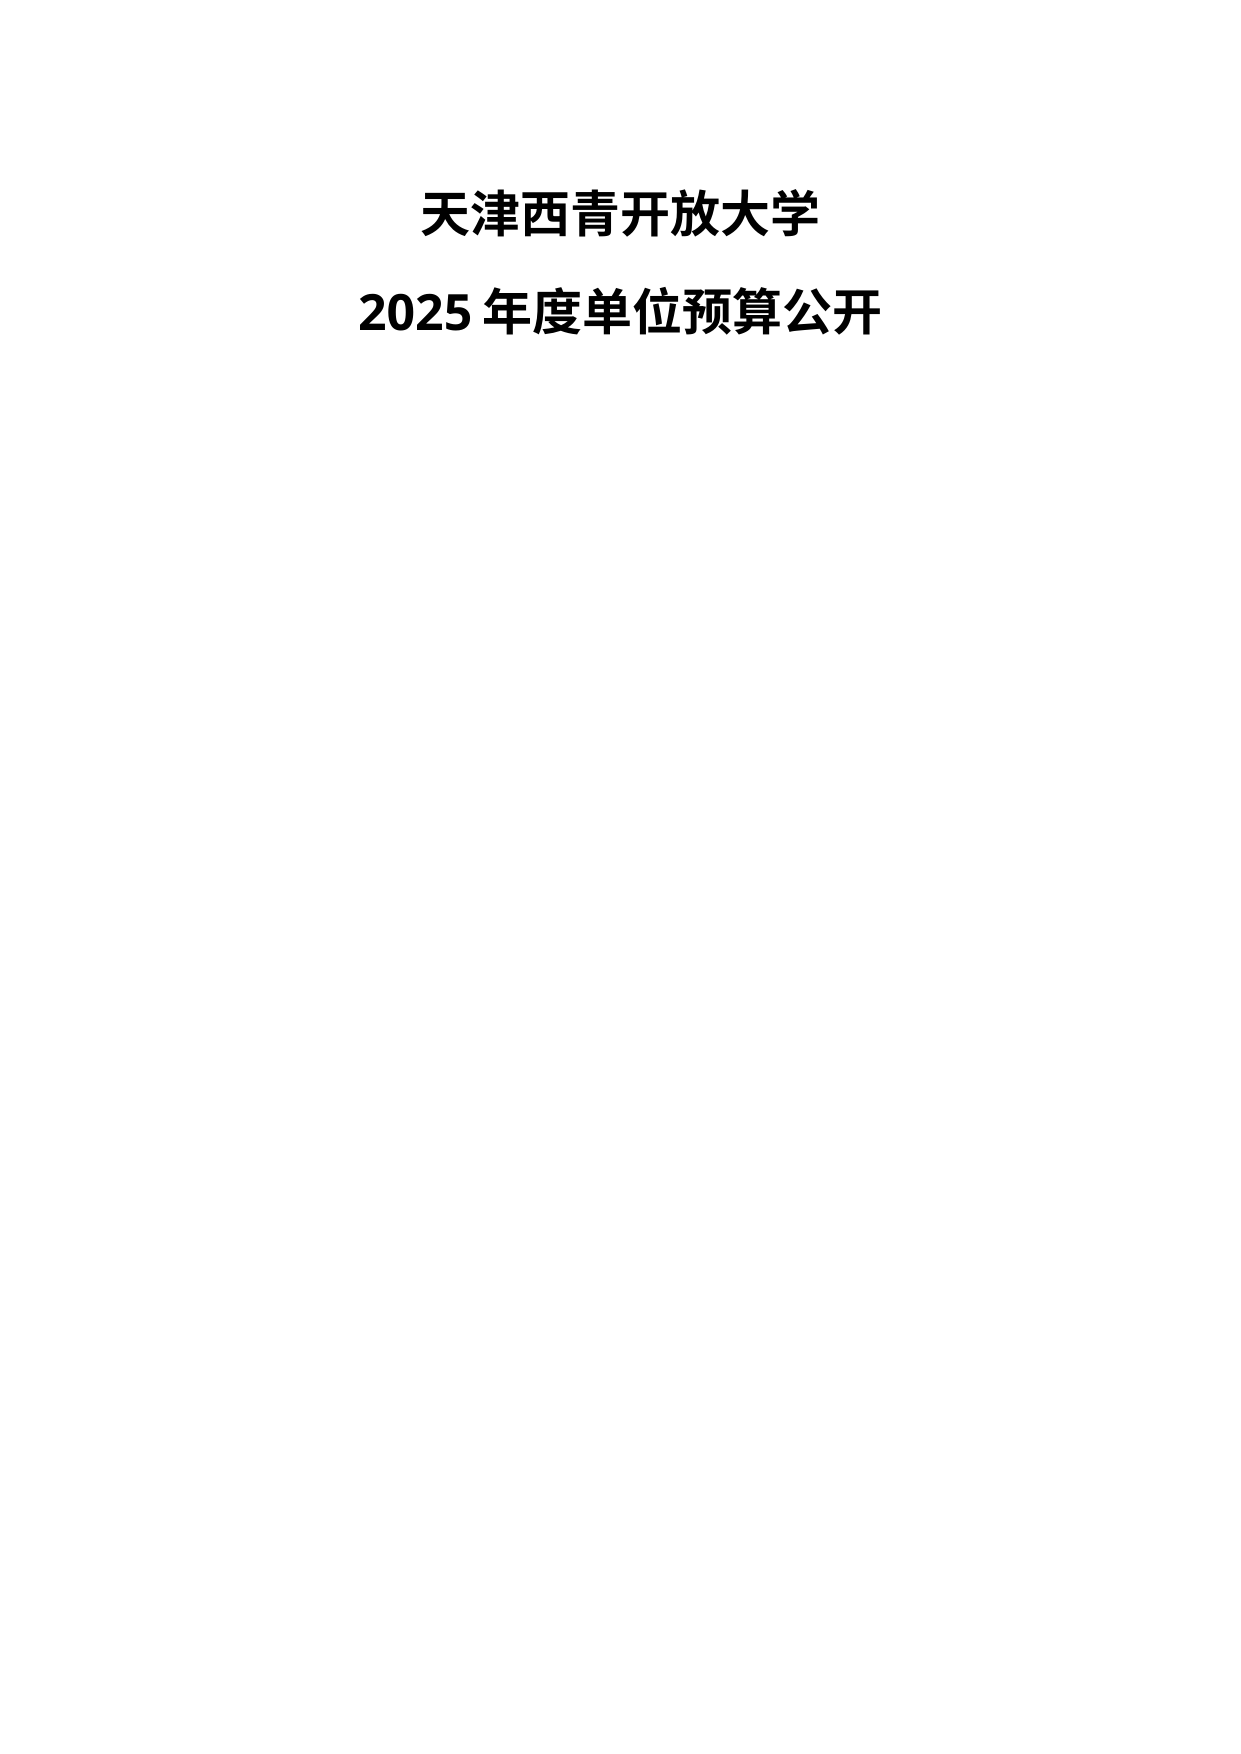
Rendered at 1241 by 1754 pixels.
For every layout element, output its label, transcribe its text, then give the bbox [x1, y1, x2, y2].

text 天津西青开放大学 2025年度单位预算公开 [187, 162, 1053, 357]
